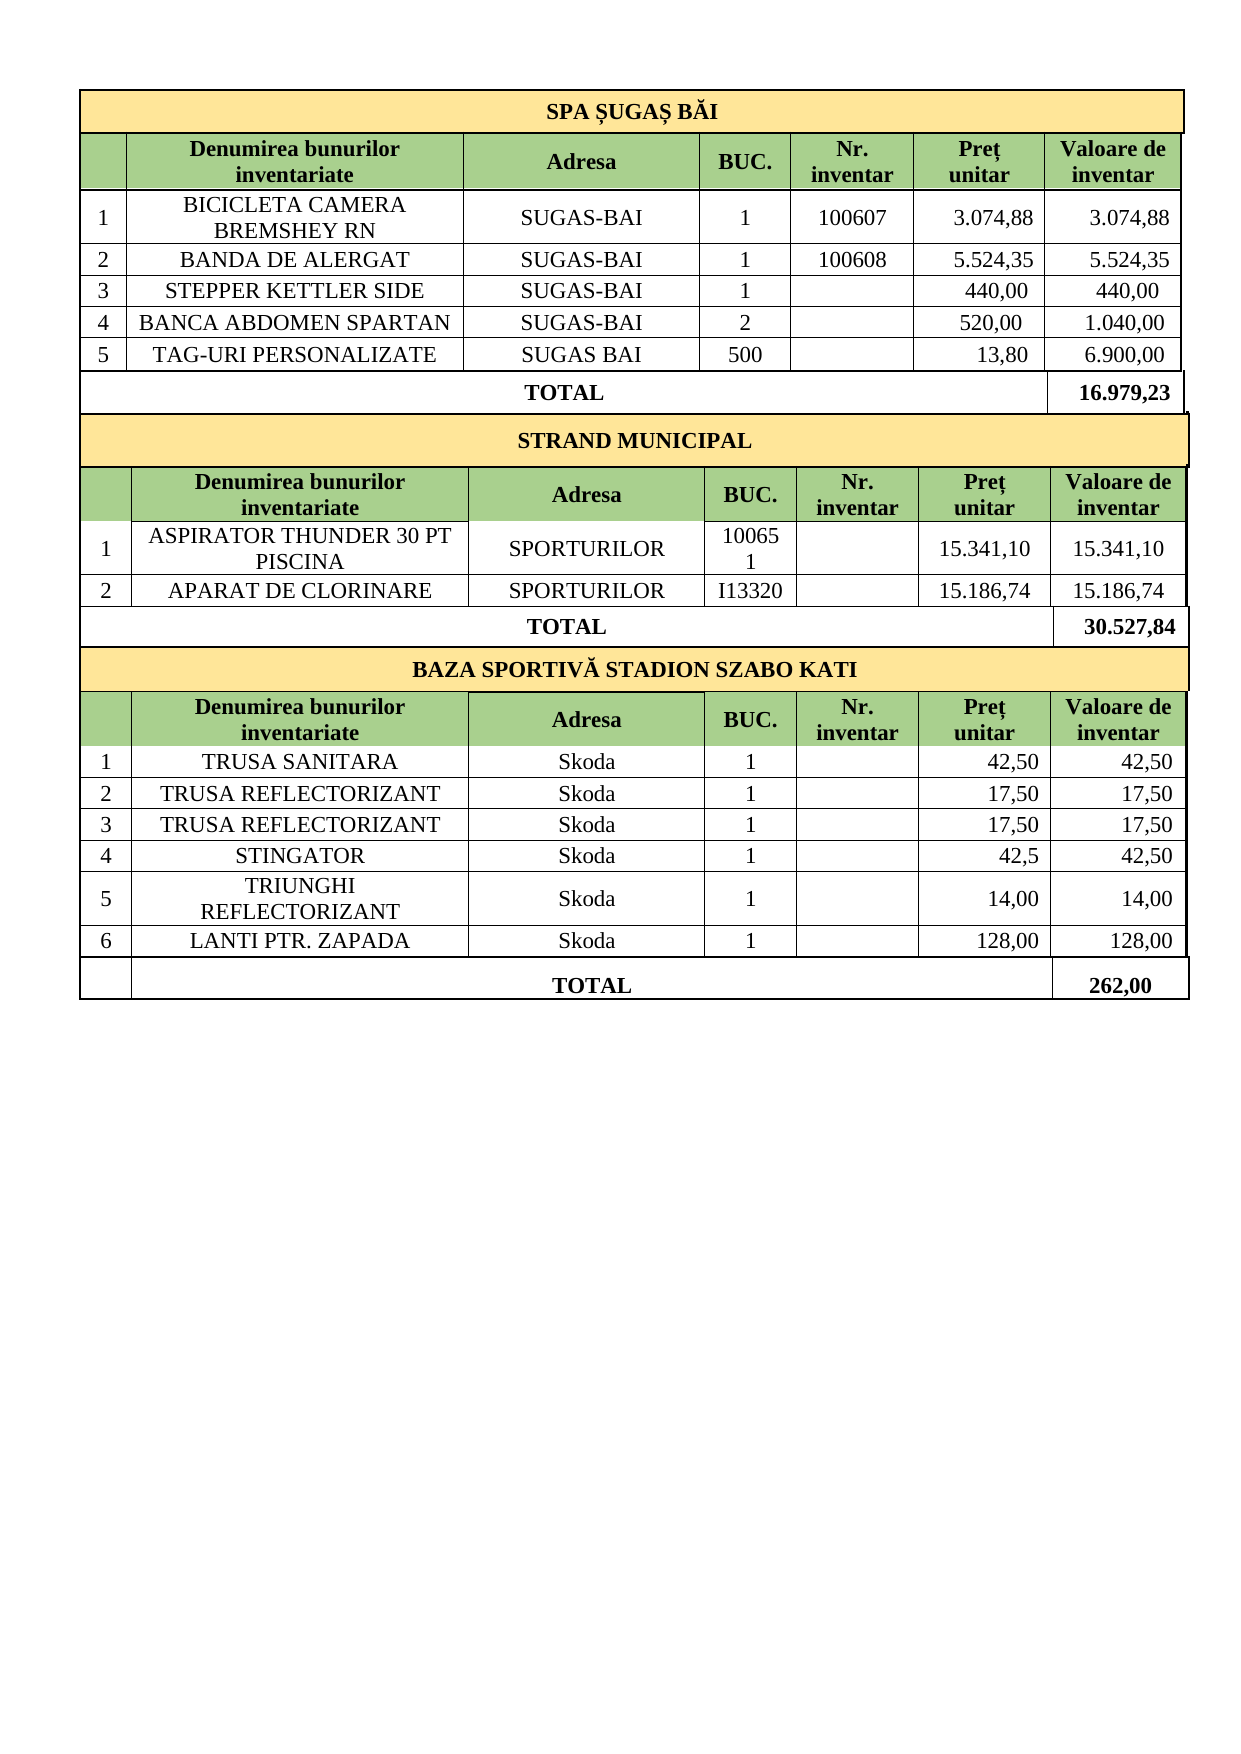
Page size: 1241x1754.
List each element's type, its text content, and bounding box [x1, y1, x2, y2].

table_cell 128,00 [1051, 926, 1185, 956]
table_cell TRUSA SANITARA [132, 746, 468, 777]
table_cell [81, 958, 131, 998]
table_cell 100608 [791, 244, 913, 274]
table_cell 14,00 [919, 872, 1050, 924]
table_cell Valoare de inventar [1051, 468, 1185, 521]
table_cell 16.979,23 [1048, 370, 1183, 413]
table_cell Denumirea bunurilor inventariate [132, 692, 468, 746]
table_cell 42,5 [919, 841, 1050, 871]
table_cell [81, 134, 126, 188]
table_cell TRIUNGHI REFLECTORIZANT [132, 872, 468, 924]
table_cell 15.341,10 [1051, 522, 1185, 574]
table_cell Preț unitar [919, 468, 1050, 521]
table_cell TRUSA REFLECTORIZANT [132, 778, 468, 808]
table_cell 1 [81, 521, 131, 574]
table_cell [791, 276, 913, 306]
table_cell 13,80 [914, 338, 1044, 370]
table_cell 15.186,74 [919, 575, 1050, 606]
table_cell 14,00 [1051, 872, 1185, 924]
table_cell TOTAL [81, 607, 1053, 646]
table_cell 520,00 [914, 307, 1044, 337]
table_cell TRUSA REFLECTORIZANT [132, 809, 468, 839]
table_cell 1 [700, 244, 790, 274]
table_cell 440,00 [914, 276, 1044, 306]
table_cell 100607 [791, 191, 913, 243]
table_cell [797, 575, 918, 606]
table_cell [81, 468, 131, 521]
table_cell SUGAS-BAI [464, 244, 699, 274]
table_cell Preț unitar [919, 692, 1050, 746]
table_cell TOTAL [132, 958, 1052, 998]
table_cell 30.527,84 [1054, 607, 1188, 646]
table_cell STINGATOR [132, 841, 468, 871]
table_cell [797, 522, 918, 574]
table_cell [81, 692, 131, 746]
table_cell 1 [705, 778, 796, 808]
table_cell BUC. [705, 692, 796, 746]
table_cell 3.074,88 [1045, 191, 1180, 243]
table_cell Denumirea bunurilor inventariate [127, 134, 463, 188]
table_cell 17,50 [1051, 778, 1185, 808]
table_cell 15.186,74 [1051, 575, 1185, 606]
table_cell 1 [705, 841, 796, 871]
table_cell 5.524,35 [914, 244, 1044, 274]
table_cell 42,50 [919, 746, 1050, 777]
table_cell SUGAS-BAI [464, 276, 699, 306]
table_cell 1 [81, 191, 126, 243]
table_cell SPORTURILOR [469, 521, 704, 574]
table_cell TOTAL [81, 372, 1047, 413]
table_cell Valoare de inventar [1051, 692, 1185, 746]
table_cell Preț unitar [914, 134, 1044, 188]
table_cell 15.341,10 [919, 522, 1050, 574]
table_cell 1 [81, 746, 131, 777]
table_cell [797, 841, 918, 871]
table_cell 17,50 [919, 809, 1050, 839]
table_cell Skoda [469, 872, 704, 924]
table_cell Skoda [469, 926, 704, 956]
table_cell 1 [705, 926, 796, 956]
table_cell 3.074,88 [914, 191, 1044, 243]
table_cell TAG-URI PERSONALIZATE [127, 338, 463, 370]
table_cell Skoda [469, 778, 704, 808]
table_cell 5 [81, 338, 126, 370]
table_cell SUGAS BAI [464, 338, 699, 370]
table_cell STEPPER KETTLER SIDE [127, 276, 463, 306]
table_cell ASPIRATOR THUNDER 30 PT PISCINA [132, 522, 468, 574]
table_cell [797, 926, 918, 956]
table_cell 4 [81, 307, 126, 337]
table_header SPA ȘUGAȘ BĂI [81, 91, 1183, 132]
table_cell Adresa [469, 693, 704, 746]
table_cell APARAT DE CLORINARE [132, 575, 468, 606]
table_cell BUC. [705, 468, 796, 521]
table_cell 42,50 [1051, 746, 1185, 777]
table_cell [797, 809, 918, 839]
table_cell 1 [700, 191, 790, 243]
table_cell Valoare de inventar [1045, 134, 1180, 188]
table_cell Adresa [469, 468, 704, 521]
table_cell BUC. [700, 134, 790, 188]
table_cell Nr. inventar [797, 692, 918, 746]
table_cell 4 [81, 841, 131, 871]
table_cell BICICLETA CAMERA BREMSHEY RN [127, 191, 463, 243]
table_cell 5.524,35 [1045, 244, 1180, 274]
table_cell 1.040,00 [1045, 307, 1180, 337]
table_cell 1 [705, 746, 796, 777]
table_cell [791, 307, 913, 337]
table_cell Skoda [469, 841, 704, 871]
table_cell [797, 746, 918, 777]
table_cell STRAND MUNICIPAL [81, 415, 1188, 466]
table_cell Skoda [469, 809, 704, 839]
table_cell LANTI PTR. ZAPADA [132, 926, 468, 956]
table_cell 2 [81, 244, 126, 274]
table_cell Nr. inventar [791, 134, 913, 188]
table_cell 2 [81, 778, 131, 808]
table_cell Adresa [464, 134, 699, 188]
table_cell BANCA ABDOMEN SPARTAN [127, 307, 463, 337]
table_cell 440,00 [1045, 276, 1180, 306]
table_cell Nr. inventar [797, 468, 918, 521]
table_cell 1 [705, 872, 796, 924]
table_cell Skoda [469, 746, 704, 777]
table_cell SUGAS-BAI [464, 191, 699, 243]
table_cell 1 [705, 809, 796, 839]
table_cell [797, 872, 918, 924]
table_cell 6.900,00 [1045, 338, 1180, 370]
table_cell SUGAS-BAI [464, 307, 699, 337]
table_cell 1 [700, 276, 790, 306]
table_cell [797, 778, 918, 808]
table_cell 42,50 [1051, 841, 1185, 871]
table_cell 262,00 [1053, 958, 1188, 998]
table_cell SPORTURILOR [469, 575, 704, 606]
table_cell 6 [81, 926, 131, 956]
table_cell BANDA DE ALERGAT [127, 244, 463, 274]
table_cell 3 [81, 276, 126, 306]
table_cell 2 [81, 575, 131, 606]
table_cell 3 [81, 809, 131, 839]
table_cell 128,00 [919, 926, 1050, 956]
table_cell 100651 [705, 522, 796, 574]
table_cell 17,50 [1051, 809, 1185, 839]
table_cell 17,50 [919, 778, 1050, 808]
table_cell BAZA SPORTIVĂ STADION SZABO KATI [81, 648, 1188, 691]
table_cell [791, 338, 913, 370]
table_cell 500 [700, 338, 790, 370]
table_cell I13320 [705, 575, 796, 606]
table_cell Denumirea bunurilor inventariate [132, 468, 468, 521]
table_cell 5 [81, 872, 131, 924]
table_cell 2 [700, 307, 790, 337]
